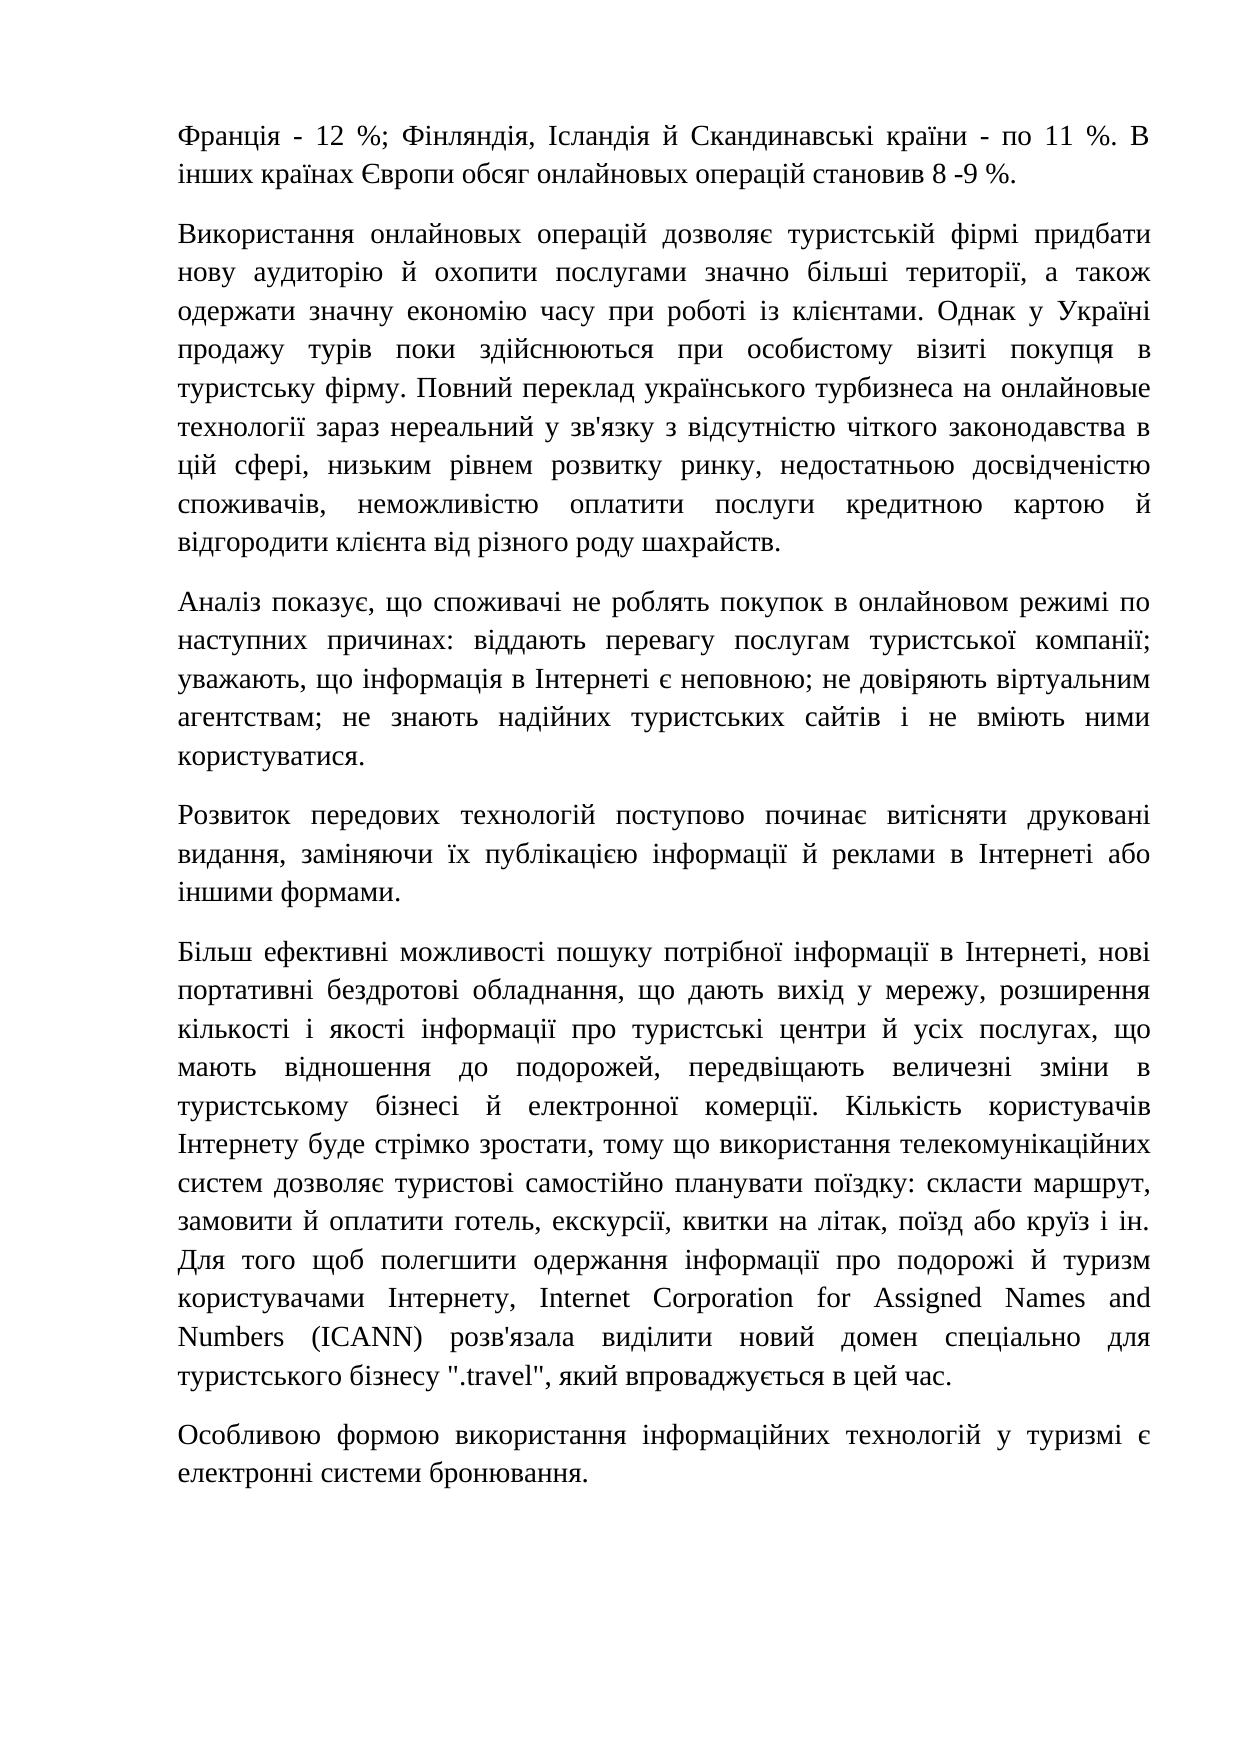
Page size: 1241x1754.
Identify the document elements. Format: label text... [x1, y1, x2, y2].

text Більш ефективні можливості пошуку потрібної інформації в Інтернеті, нові портативні бездротові обладнання, що дають вихід у мережу, розширення кількості і якості інформації про туристські центри й усіх послугах, що мають відношення до подорожей, передвіщають величезні зміни в туристському бізнесі й електронної комерції. Кількість користувачів Інтернету буде стрімко зростати, тому що використання телекомунікаційних систем дозволяє туристові самостійно планувати поїздку: скласти маршрут, замовити й оплатити готель, екскурсії, квитки на літак, поїзд або круїз і ін. Для того щоб полегшити одержання інформації про подорожі й туризм користувачами Інтернету, Internet Corporation for Assigned Names and Numbers (ICANN) розв'язала виділити новий домен спеціально для туристського бізнесу ".travel", який впроваджується в цей час. [177, 934, 1152, 1391]
text Особливою формою використання інформаційних технологій у туризмі є електронні системи бронювання. [177, 1417, 1152, 1489]
text Аналіз показує, що споживачі не роблять покупок в онлайновом режимі по наступних причинах: віддають перевагу послугам туристської компанії; уважають, що інформація в Інтернеті є неповною; не довіряють віртуальним агентствам; не знають надійних туристських сайтів і не вміють ними користуватися. [177, 584, 1152, 771]
text Розвиток передових технологій поступово починає витісняти друковані видання, заміняючи їх публікацією інформації й реклами в Інтернеті або іншими формами. [177, 797, 1152, 908]
text Використання онлайновых операцій дозволяє туристській фірмі придбати нову аудиторію й охопити послугами значно більші території, а також одержати значну економію часу при роботі із клієнтами. Однак у Україні продажу турів поки здійснюються при особистому візиті покупця в туристську фірму. Повний переклад українського турбизнеса на онлайновые технології зараз нереальний у зв'язку з відсутністю чіткого законодавства в цій сфері, низьким рівнем розвитку ринку, недостатньою досвідченістю споживачів, неможливістю оплатити послуги кредитною картою й відгородити клієнта від різного роду шахрайств. [177, 216, 1152, 558]
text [177, 118, 1152, 190]
